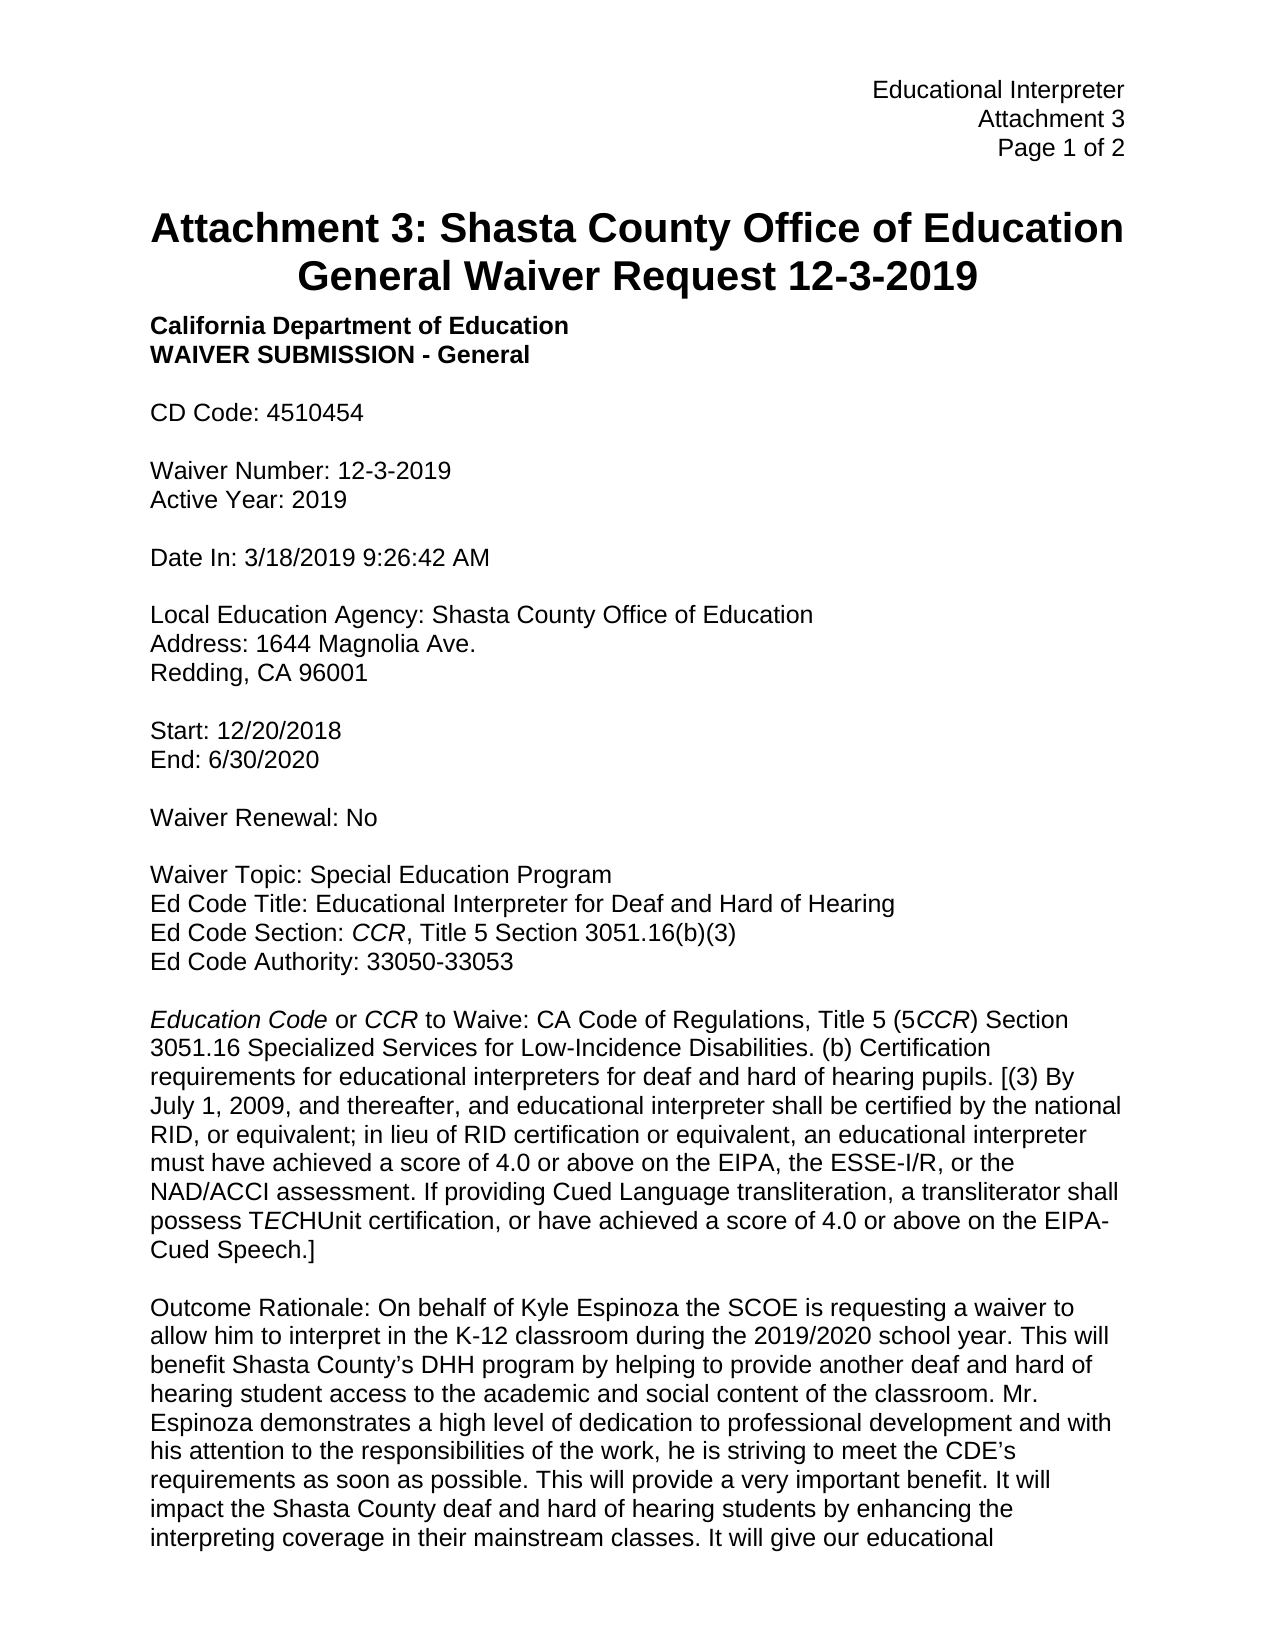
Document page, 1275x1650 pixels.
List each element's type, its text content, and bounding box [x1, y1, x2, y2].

text Education Code or CCR to Waive: CA Code of Regulations, Title 5 (5CCR) Section 3051.16 Specialized Services for Low-Incidence Disabilities. (b) Certification requirements for educational interpreters for deaf and hard of hearing pupils. [(3) By July 1, 2009, and thereafter, and educational interpreter shall be certified by the national RID, or equivalent; in lieu of RID certification or equivalent, an educational interpreter must have achieved a score of 4.0 or above on the EIPA, the ESSE-I/R, or the NAD/ACCI assessment. If providing Cued Language transliteration, a transliterator shall possess TECHUnit certification, or have achieved a score of 4.0 or above on the EIPA-Cued Speech.] [150, 1004, 1125, 1263]
text Waiver Number: 12-3-2019 [150, 456, 1125, 484]
text Date In: 3/18/2019 9:26:42 AM [150, 542, 1125, 571]
text Active Year: 2019 [150, 484, 1125, 513]
text Address: 1644 Magnolia Ave. [150, 629, 1125, 658]
subtitle Attachment 3: Shasta County Office of Education General Waiver Request 12-3-2019 [150, 203, 1125, 299]
text Redding, CA 96001 [150, 658, 1125, 687]
text Local Education Agency: Shasta County Office of Education [150, 600, 1125, 629]
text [150, 1292, 1125, 1551]
text Ed Code Section: CCR, Title 5 Section 3051.16(b)(3) [150, 918, 1125, 947]
text End: 6/30/2020 [150, 744, 1125, 773]
text Ed Code Authority: 33050-33053 [150, 947, 1125, 975]
text Ed Code Title: Educational Interpreter for Deaf and Hard of Hearing [150, 889, 1125, 918]
text WAIVER SUBMISSION - General [150, 340, 1125, 369]
text California Department of Education [150, 311, 1125, 340]
text Waiver Topic: Special Education Program [150, 860, 1125, 889]
text CD Code: 4510454 [150, 398, 1125, 427]
text Waiver Renewal: No [150, 802, 1125, 831]
text Start: 12/20/2018 [150, 716, 1125, 744]
